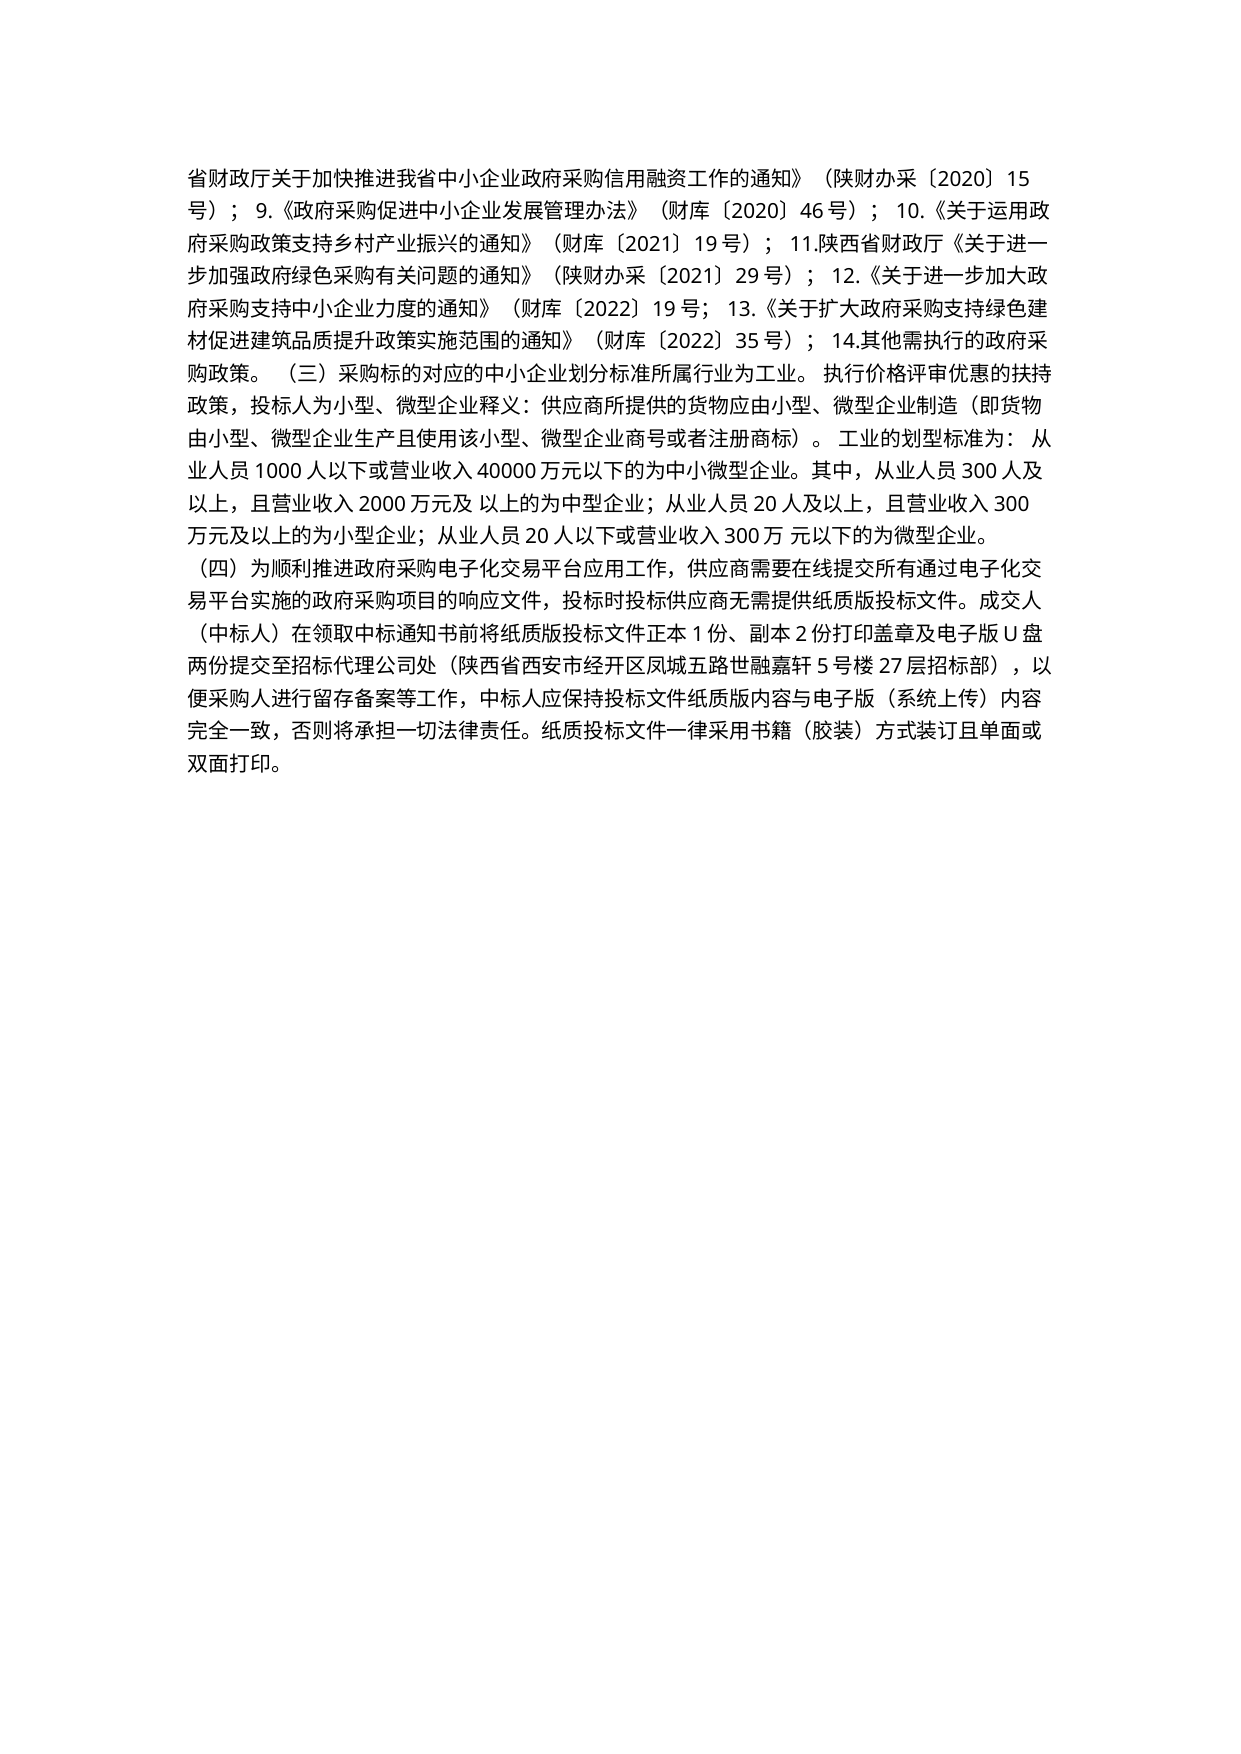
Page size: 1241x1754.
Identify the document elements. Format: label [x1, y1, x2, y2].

text [187, 162, 1053, 779]
